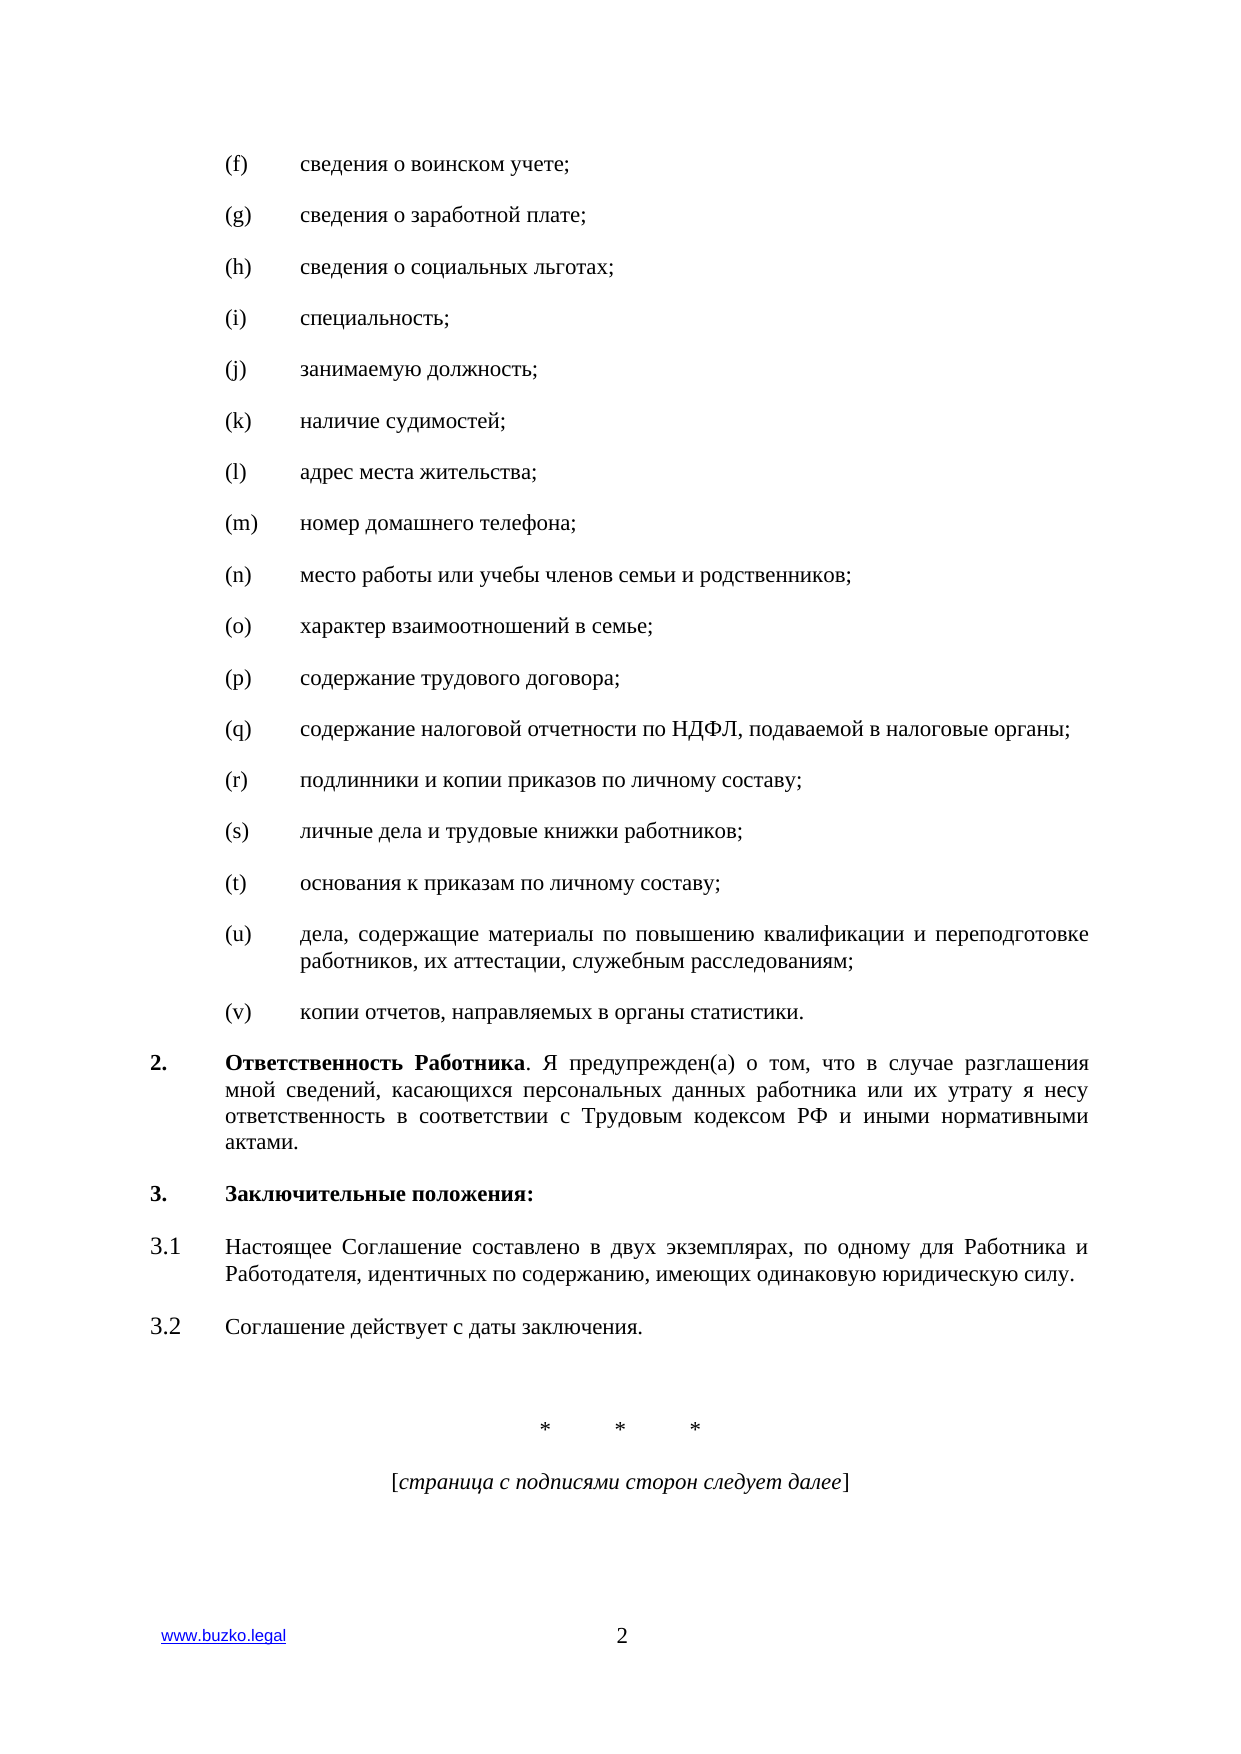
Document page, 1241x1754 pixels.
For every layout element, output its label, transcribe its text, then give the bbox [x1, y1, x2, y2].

subtitle копии отчетов, направляемых в органы статистики. [225, 998, 1090, 1024]
subtitle подлинники и копии приказов по личному составу; [225, 766, 1090, 793]
subtitle специальность; [225, 304, 1090, 330]
subtitle сведения о воинском учете; [225, 150, 1090, 176]
subtitle характер взаимоотношений в семье; [225, 612, 1090, 638]
subtitle номер домашнего телефона; [225, 509, 1090, 536]
subtitle дела, содержащие материалы по повышению квалификации и переподготовке работников, их аттестации, служебным расследованиям; [225, 920, 1090, 973]
subtitle наличие судимостей; [225, 407, 1090, 433]
subtitle Ответственность Работника. Я предупрежден(а) о том, что в случае разглашения мной сведений, касающихся персональных данных работника или их утрату я несу ответственность в соответствии с Трудовым кодексом РФ и иными нормативными актами. [150, 1049, 1090, 1155]
subtitle адрес места жительства; [225, 458, 1090, 484]
text [страница с подписями сторон следует далее] [150, 1468, 1090, 1494]
subtitle сведения о социальных льготах; [225, 253, 1090, 279]
text * * * [150, 1416, 1090, 1443]
subtitle личные дела и трудовые книжки работников; [225, 818, 1090, 844]
subtitle Настоящее Соглашение составлено в двух экземплярах, по одному для Работника и Работодателя, идентичных по содержанию, имеющих одинаковую юридическую силу. [150, 1231, 1090, 1286]
subtitle Соглашение действует с даты заключения. [150, 1311, 1090, 1340]
subtitle Заключительные положения: [150, 1180, 1090, 1206]
subtitle сведения о заработной плате; [225, 201, 1090, 228]
subtitle основания к приказам по личному составу; [225, 869, 1090, 895]
subtitle содержание налоговой отчетности по НДФЛ, подаваемой в налоговые органы; [225, 715, 1090, 741]
subtitle место работы или учебы членов семьи и родственников; [225, 561, 1090, 587]
subtitle содержание трудового договора; [225, 663, 1090, 690]
subtitle занимаемую должность; [225, 355, 1090, 382]
